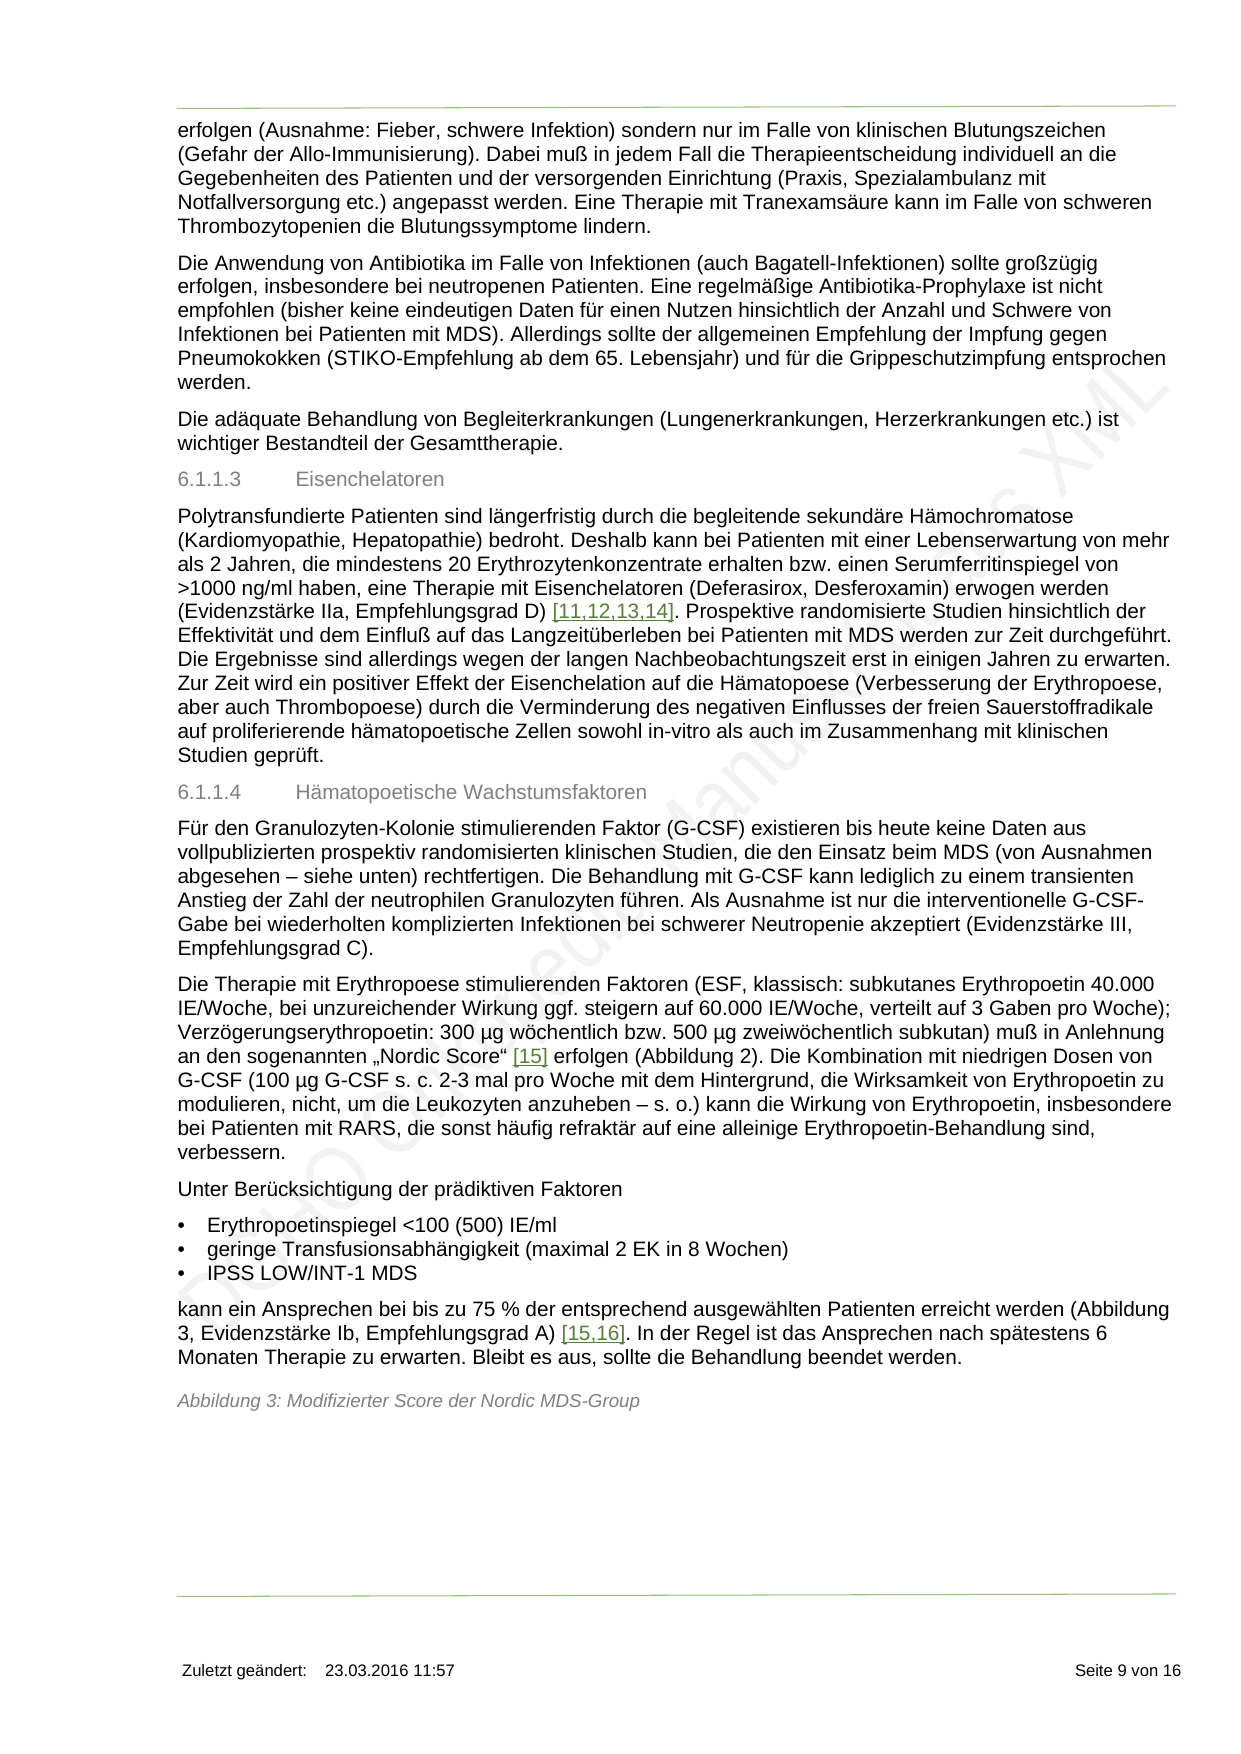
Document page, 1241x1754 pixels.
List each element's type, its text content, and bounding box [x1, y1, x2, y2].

list Erythropoetinspiegel <100 (500) IE/ml [177, 1213, 1181, 1237]
text Polytransfundierte Patienten sind längerfristig durch die begleitende sekundäre Hämochromatose (Kardiomyopathie, Hepatopathie) bedroht. Deshalb kann bei Patienten mit einer Lebenserwartung von mehr als 2 Jahren, die mindestens 20 Erythrozytenkonzentrate erhalten bzw. einen Serumferritinspiegel von >1000 ng/ml haben, eine Therapie mit Eisenchelatoren (Deferasirox, Desferoxamin) erwogen werden (Evidenzstärke IIa, Empfehlungsgrad D) [11,12,13,14]. Prospektive randomisierte Studien hinsichtlich der Effektivität und dem Einfluß auf das Langzeitüberleben bei Patienten mit MDS werden zur Zeit durchgeführt. Die Ergebnisse sind allerdings wegen der langen Nachbeobachtungszeit erst in einigen Jahren zu erwarten. Zur Zeit wird ein positiver Effekt der Eisenchelation auf die Hämatopoese (Verbesserung der Erythropoese, aber auch Thrombopoese) durch die Verminderung des negativen Einflusses der freien Sauerstoffradikale auf proliferierende hämatopoetische Zellen sowohl in-vitro als auch im Zusammenhang mit klinischen Studien geprüft. [177, 503, 1181, 767]
text kann ein Ansprechen bei bis zu 75 % der entsprechend ausgewählten Patienten erreicht werden (Abbildung 3, Evidenzstärke Ib, Empfehlungsgrad A) [15,16]. In der Regel ist das Ansprechen nach spätestens 6 Monaten Therapie zu erwarten. Bleibt es aus, sollte die Behandlung beendet werden. [177, 1297, 1181, 1369]
text Die adäquate Behandlung von Begleiterkrankungen (Lungenerkrankungen, Herzerkrankungen etc.) ist wichtiger Bestandteil der Gesamttherapie. [177, 407, 1181, 454]
list geringe Transfusionsabhängigkeit (maximal 2 EK in 8 Wochen) [177, 1237, 1181, 1261]
list IPSS LOW/INT-1 MDS [177, 1261, 1181, 1285]
subtitle Eisenchelatoren [177, 467, 1181, 491]
text Für den Granulozyten-Kolonie stimulierenden Faktor (G-CSF) existieren bis heute keine Daten aus vollpublizierten prospektiv randomisierten klinischen Studien, die den Einsatz beim MDS (von Ausnahmen abgesehen – siehe unten) rechtfertigen. Die Behandlung mit G-CSF kann lediglich zu einem transienten Anstieg der Zahl der neutrophilen Granulozyten führen. Als Ausnahme ist nur die interventionelle G-CSF-Gabe bei wiederholten komplizierten Infektionen bei schwerer Neutropenie akzeptiert (Evidenzstärke III, Empfehlungsgrad C). [177, 816, 1181, 960]
text Abbildung 3: Modifizierter Score der Nordic MDS-Group [177, 1390, 1181, 1412]
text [177, 118, 1181, 238]
text Die Anwendung von Antibiotika im Falle von Infektionen (auch Bagatell-Infektionen) sollte großzügig erfolgen, insbesondere bei neutropenen Patienten. Eine regelmäßige Antibiotika-Prophylaxe ist nicht empfohlen (bisher keine eindeutigen Daten für einen Nutzen hinsichtlich der Anzahl und Schwere von Infektionen bei Patienten mit MDS). Allerdings sollte der allgemeinen Empfehlung der Impfung gegen Pneumokokken (STIKO-Empfehlung ab dem 65. Lebensjahr) und für die Grippeschutzimpfung entsprochen werden. [177, 250, 1181, 394]
subtitle Hämatopoetische Wachstumsfaktoren [177, 779, 1181, 803]
text Die Therapie mit Erythropoese stimulierenden Faktoren (ESF, klassisch: subkutanes Erythropoetin 40.000 IE/Woche, bei unzureichender Wirkung ggf. steigern auf 60.000 IE/Woche, verteilt auf 3 Gaben pro Woche); Verzögerungserythropoetin: 300 µg wöchentlich bzw. 500 µg zweiwöchentlich subkutan) muß in Anlehnung an den sogenannten „Nordic Score“ [15] erfolgen (Abbildung 2). Die Kombination mit niedrigen Dosen von G-CSF (100 µg G-CSF s. c. 2-3 mal pro Woche mit dem Hintergrund, die Wirksamkeit von Erythropoetin zu modulieren, nicht, um die Leukozyten anzuheben – s. o.) kann die Wirkung von Erythropoetin, insbesondere bei Patienten mit RARS, die sonst häufig refraktär auf eine alleinige Erythropoetin-Behandlung sind, verbessern. [177, 972, 1181, 1164]
list Unter Berücksichtigung der prädiktiven Faktoren [177, 1176, 1181, 1200]
